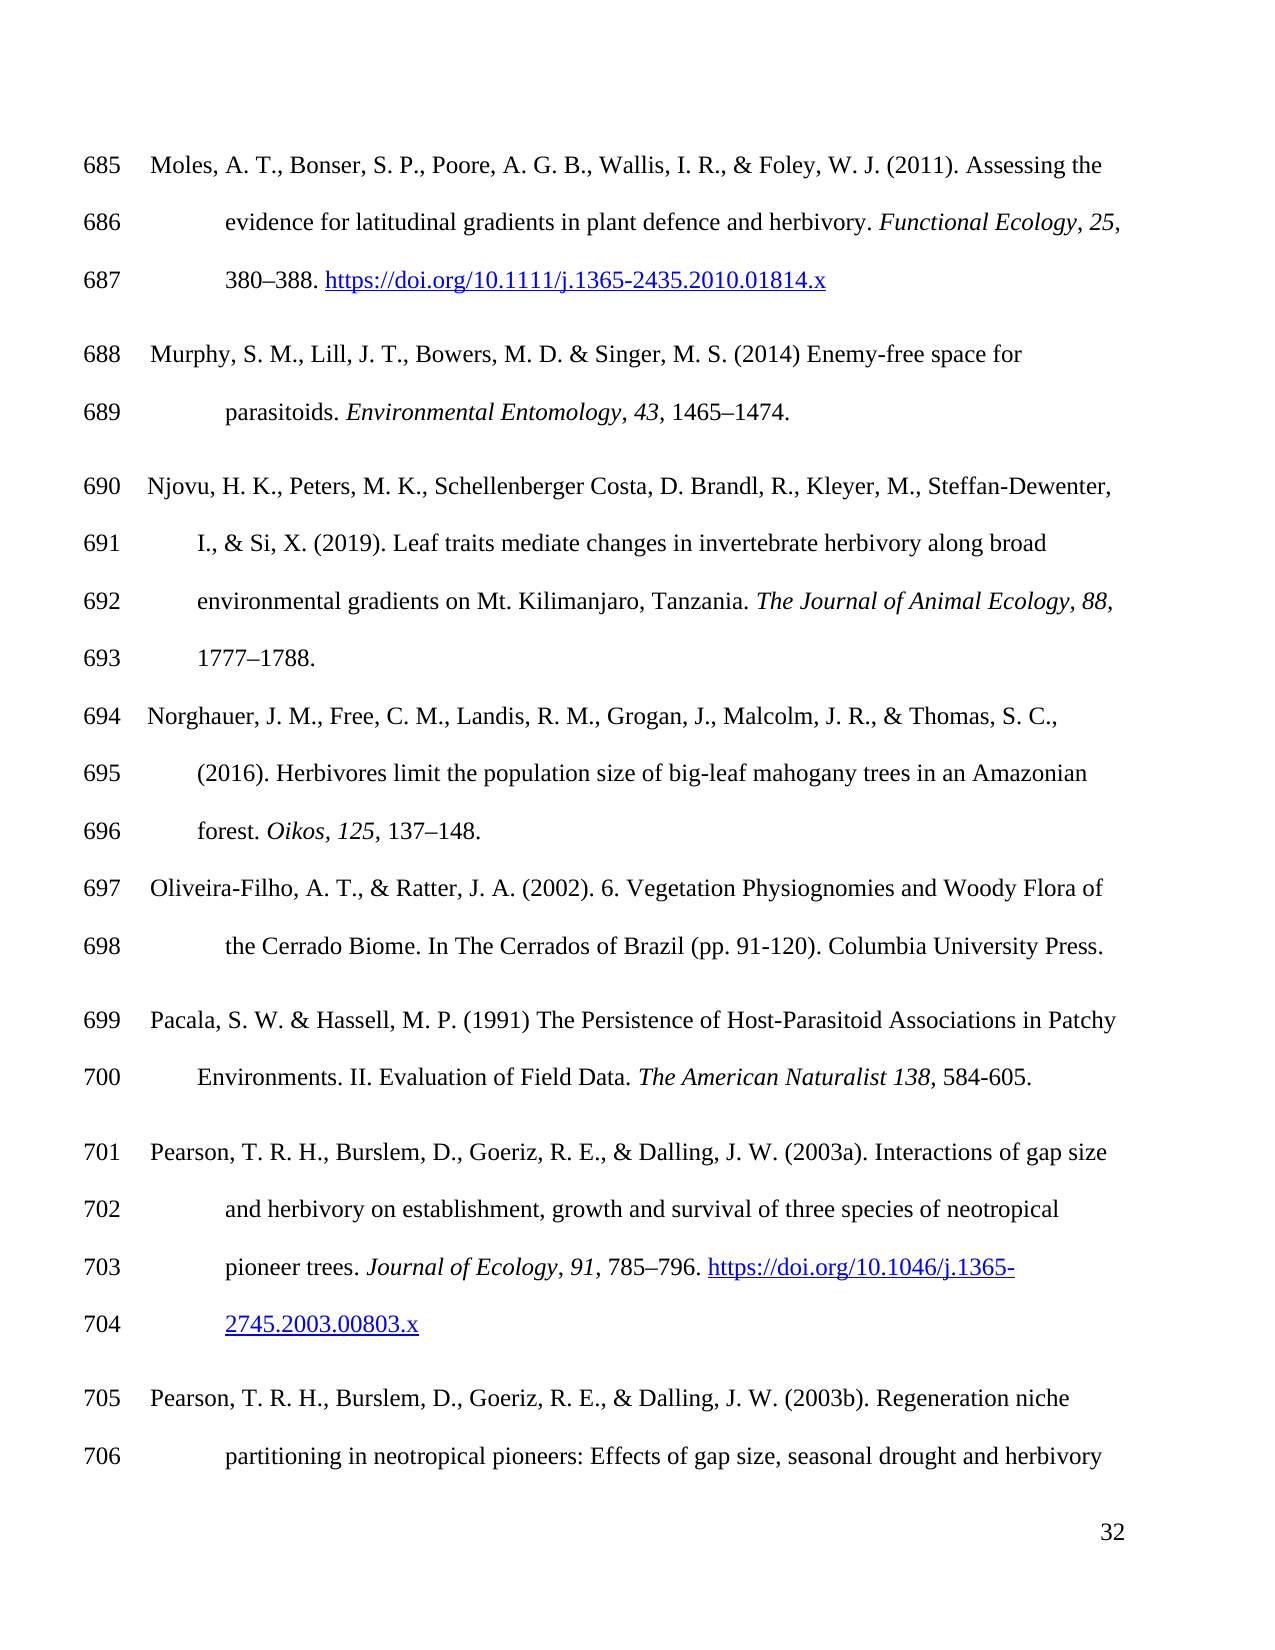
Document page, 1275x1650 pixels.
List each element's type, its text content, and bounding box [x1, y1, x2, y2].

text Moles, A. T., Bonser, S. P., Poore, A. G. B., Wallis, I. R., & Foley, W. J. (2011). Assessing the evidence for latitudinal gradients in plant defence and herbivory. Functional Ecology, 25, 380–388. https://doi.org/10.1111/j.1365-2435.2010.01814.x [150, 150, 1125, 294]
text Njovu, H. K., Peters, M. K., Schellenberger Costa, D. Brandl, R., Kleyer, M., Steffan‐Dewenter, I., & Si, X. (2019). Leaf traits mediate changes in invertebrate herbivory along broad environmental gradients on Mt. Kilimanjaro, Tanzania. The Journal of Animal Ecology, 88, 1777–1788. [147, 471, 1125, 672]
text Pacala, S. W. & Hassell, M. P. (1991) The Persistence of Host-Parasitoid Associations in Patchy Environments. II. Evaluation of Field Data. The American Naturalist 138, 584-605. [150, 1005, 1125, 1091]
text Murphy, S. M., Lill, J. T., Bowers, M. D. & Singer, M. S. (2014) Enemy-free space for parasitoids. Environmental Entomology, 43, 1465–1474. [150, 339, 1125, 425]
text Oliveira-Filho, A. T., & Ratter, J. A. (2002). 6. Vegetation Physiognomies and Woody Flora of the Cerrado Biome. In The Cerrados of Brazil (pp. 91-120). Columbia University Press. [150, 873, 1125, 959]
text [150, 1383, 1125, 1469]
text Norghauer, J. M., Free, C. M., Landis, R. M., Grogan, J., Malcolm, J. R., & Thomas, S. C., (2016). Herbivores limit the population size of big-leaf mahogany trees in an Amazonian forest. Oikos, 125, 137–148. [147, 701, 1125, 844]
text Pearson, T. R. H., Burslem, D., Goeriz, R. E., & Dalling, J. W. (2003a). Interactions of gap size and herbivory on establishment, growth and survival of three species of neotropical pioneer trees. Journal of Ecology, 91, 785–796. https://doi.org/10.1046/j.1365-2745.2003.00803.x [150, 1137, 1125, 1338]
